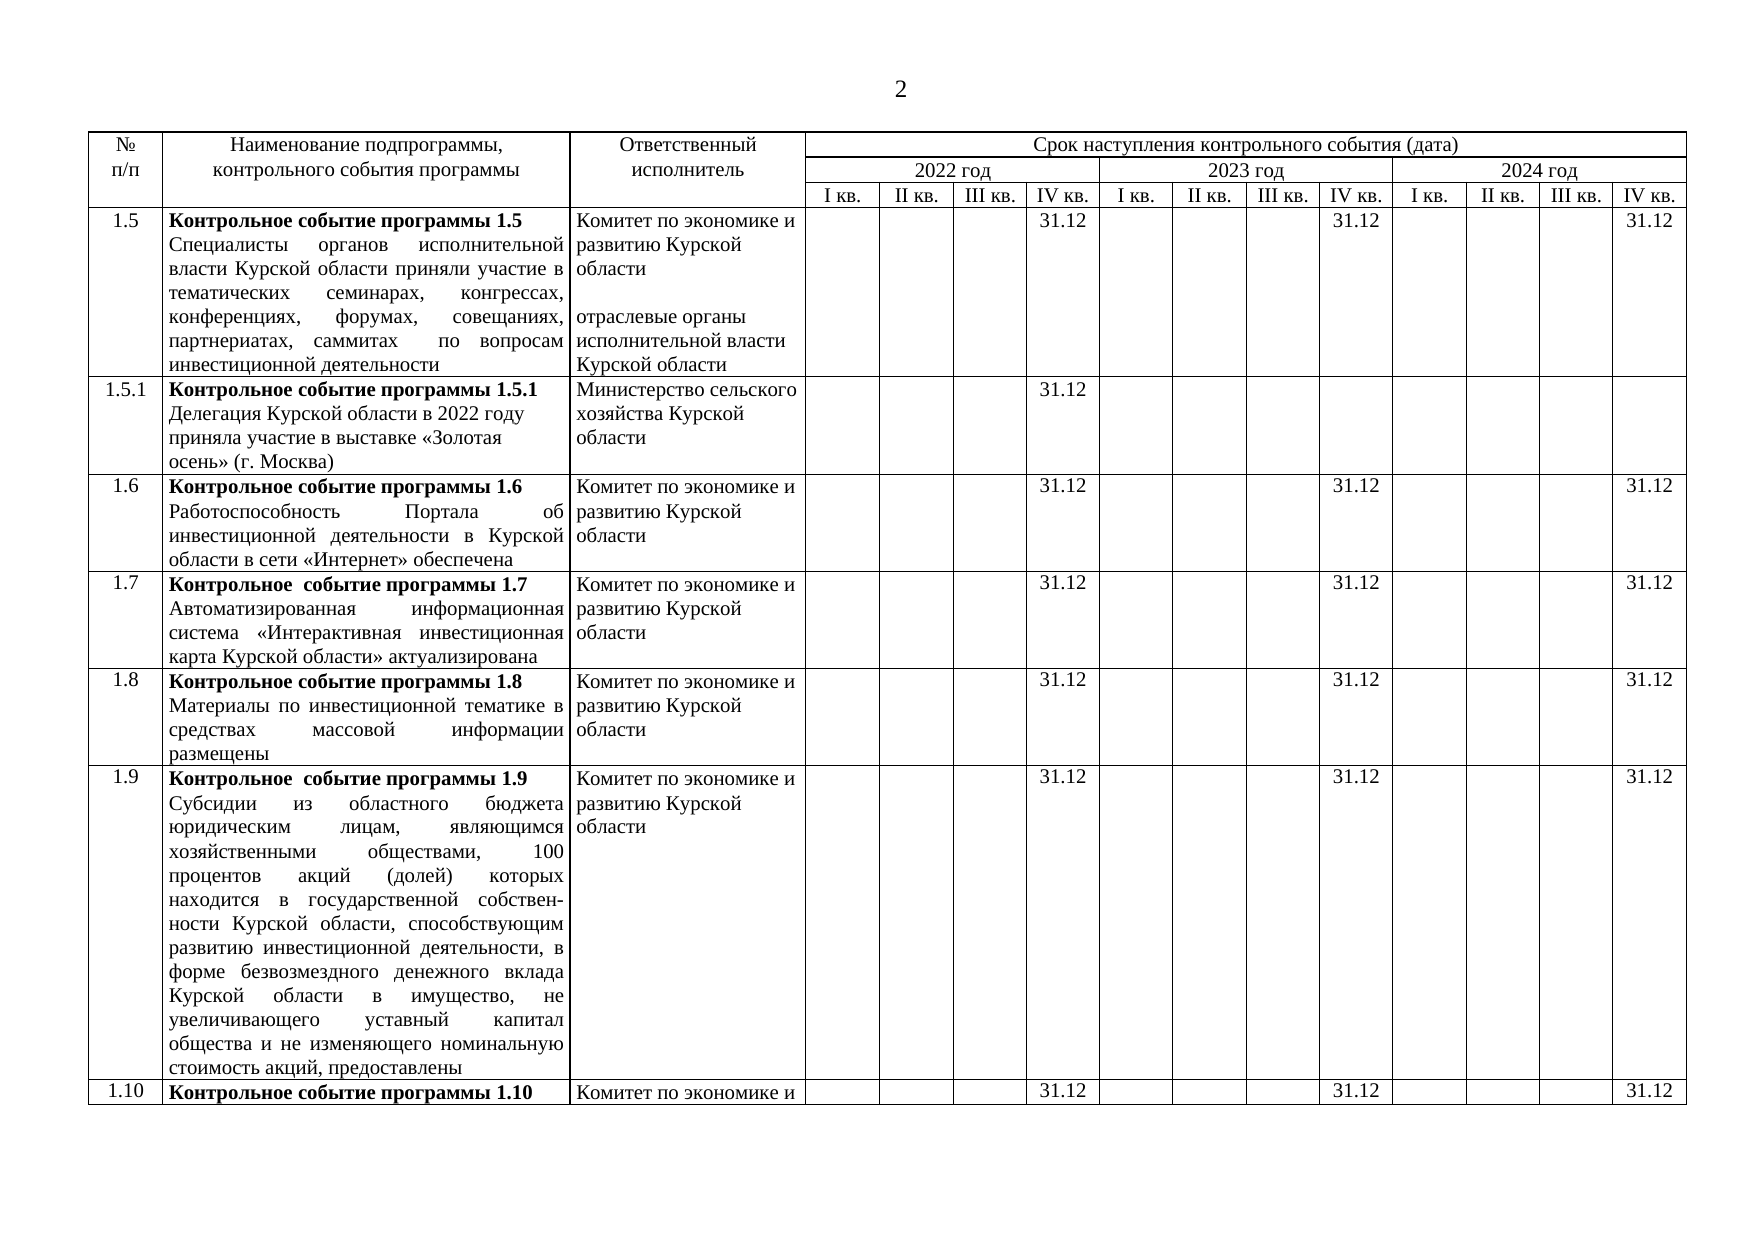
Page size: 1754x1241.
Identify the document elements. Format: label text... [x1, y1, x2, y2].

table_cell III кв. [1540, 183, 1612, 207]
table_cell [806, 377, 879, 473]
table_cell [954, 572, 1026, 668]
table_cell [1613, 377, 1686, 473]
table_cell [954, 766, 1026, 1079]
table_cell [880, 377, 953, 473]
table_cell Комитет по экономике и развитию Курской области [571, 572, 805, 668]
table_cell Контрольное событие программы 1.5 Специалисты органов исполнительной власти Курской области приняли участие в тематических семинарах, конгрессах, конференциях, форумах, совещаниях, партнериатах, саммитах по вопросам инвестиционной деятельности [163, 208, 569, 376]
table_cell [1540, 669, 1612, 765]
table_cell [1540, 766, 1612, 1079]
table_cell [806, 475, 879, 571]
table_cell [1393, 208, 1466, 376]
table_cell [806, 669, 879, 765]
table_cell [1247, 572, 1319, 668]
table_cell 1.5.1 [89, 377, 162, 473]
table_cell Комитет по экономике и развитию Курской области отраслевые органы исполнительной власти Курской области [571, 208, 805, 376]
table_cell 31.12 [1613, 1080, 1686, 1104]
table_cell [1320, 377, 1392, 473]
table_cell 31.12 [1027, 377, 1099, 473]
table_cell 31.12 [1027, 669, 1099, 765]
table_cell II кв. [1467, 183, 1539, 207]
table_cell [1173, 669, 1246, 765]
table_cell Контрольное событие программы 1.7 Автоматизированная информационная система «Интерактивная инвестиционная карта Курской области» актуализирована [163, 572, 569, 668]
table_cell 31.12 [1613, 208, 1686, 376]
table_cell [1467, 572, 1539, 668]
table_cell [1100, 475, 1172, 571]
table_cell 31.12 [1027, 572, 1099, 668]
table_cell [1393, 572, 1466, 668]
table_cell [1540, 1080, 1612, 1104]
table_cell 31.12 [1613, 572, 1686, 668]
table_cell [1247, 669, 1319, 765]
table_cell 31.12 [1613, 669, 1686, 765]
table_cell 31.12 [1613, 475, 1686, 571]
table_cell [1100, 208, 1172, 376]
table_cell 1.7 [89, 572, 162, 668]
table_cell [1393, 669, 1466, 765]
table_cell [880, 572, 953, 668]
table_cell Комитет по экономике и развитию Курской области [571, 1080, 805, 1104]
table_cell 2023 год [1100, 158, 1392, 182]
table_cell [1467, 766, 1539, 1079]
table_cell [954, 475, 1026, 571]
table_cell [1100, 1080, 1172, 1104]
table_cell [1467, 475, 1539, 571]
table_cell 31.12 [1320, 572, 1392, 668]
table_cell Комитет по экономике и развитию Курской области [571, 766, 805, 1079]
table_cell [1540, 208, 1612, 376]
table_cell [1540, 572, 1612, 668]
table_cell I кв. [1393, 183, 1466, 207]
table_cell Министерство сельского хозяйства Курской области [571, 377, 805, 473]
table_cell [880, 475, 953, 571]
table_cell 31.12 [1027, 475, 1099, 571]
table_cell IV кв. [1613, 183, 1686, 207]
table_cell [806, 1080, 879, 1104]
table_cell 1.5 [89, 208, 162, 376]
table_cell [1173, 208, 1246, 376]
table_cell IV кв. [1027, 183, 1099, 207]
table_header Наименование подпрограммы, контрольного события программы [163, 133, 569, 207]
table_cell I кв. [1100, 183, 1172, 207]
table_cell 31.12 [1320, 766, 1392, 1079]
table_cell III кв. [954, 183, 1026, 207]
table_cell 1.6 [89, 475, 162, 571]
table_cell [1173, 1080, 1246, 1104]
table_cell 31.12 [1320, 669, 1392, 765]
table_cell [1467, 1080, 1539, 1104]
table_cell [1173, 377, 1246, 473]
table_cell [1173, 572, 1246, 668]
table_cell [1540, 475, 1612, 571]
table_cell [954, 208, 1026, 376]
table_cell 31.12 [1320, 475, 1392, 571]
table_cell [1100, 572, 1172, 668]
table_cell [1393, 377, 1466, 473]
table_cell [1173, 475, 1246, 571]
table_cell Комитет по экономике и развитию Курской области [571, 475, 805, 571]
table_cell 31.12 [1613, 766, 1686, 1079]
table_cell [1467, 208, 1539, 376]
table_cell Контрольное событие программы 1.9 Субсидии из областного бюджета юридическим лицам, являющимся хозяйственными обществами, 100 процентов акций (долей) которых находится в государственной собствен-ности Курской области, способствующим развитию инвестиционной деятельности, в форме безвозмездного денежного вклада Курской области в имущество, не увеличивающего уставный капитал общества и не изменяющего номинальную стоимость акций, предоставлены [163, 766, 569, 1079]
table_cell Контрольное событие программы 1.10 Церемония награждения победителей, призеров и участников конкурса «Инно-вация и изобретение года» проведена [163, 1080, 569, 1104]
table_cell 31.12 [1027, 1080, 1099, 1104]
table_cell [880, 766, 953, 1079]
table_cell [1393, 1080, 1466, 1104]
table_cell 31.12 [1320, 1080, 1392, 1104]
table_cell [880, 1080, 953, 1104]
table_header Срок наступления контрольного события (дата) [806, 133, 1686, 156]
table_cell IV кв. [1320, 183, 1392, 207]
table_cell [1247, 208, 1319, 376]
table_cell [954, 1080, 1026, 1104]
table_cell III кв. [1247, 183, 1319, 207]
table_cell [1173, 766, 1246, 1079]
table_cell [1393, 475, 1466, 571]
table_cell [1467, 377, 1539, 473]
table_cell [1247, 377, 1319, 473]
table_cell [1467, 669, 1539, 765]
table_header Ответственный исполнитель [571, 133, 805, 207]
table_cell 2024 год [1393, 158, 1686, 182]
table_cell 1.10 [89, 1080, 162, 1104]
table_cell II кв. [1173, 183, 1246, 207]
table_cell 1.8 [89, 669, 162, 765]
table_cell [1247, 475, 1319, 571]
table_cell [806, 572, 879, 668]
table_cell [1247, 766, 1319, 1079]
table_cell I кв. [806, 183, 879, 207]
table_cell Контрольное событие программы 1.8 Материалы по инвестиционной тематике в средствах массовой информации размещены [163, 669, 569, 765]
table_cell 1.9 [89, 766, 162, 1079]
table_cell 31.12 [1320, 208, 1392, 376]
table_cell 31.12 [1027, 766, 1099, 1079]
table_cell [954, 377, 1026, 473]
table_cell II кв. [880, 183, 953, 207]
table_cell [806, 208, 879, 376]
table_cell [1100, 669, 1172, 765]
table_cell [880, 208, 953, 376]
table_cell [1100, 377, 1172, 473]
table_cell [880, 669, 953, 765]
table_cell [1540, 377, 1612, 473]
table_cell Контрольное событие программы 1.6 Работоспособность Портала об инвестиционной деятельности в Курской области в сети «Интернет» обеспечена [163, 475, 569, 571]
table_cell 31.12 [1027, 208, 1099, 376]
table_header № п/п [89, 133, 162, 207]
table_cell [1393, 766, 1466, 1079]
table_cell Комитет по экономике и развитию Курской области [571, 669, 805, 765]
table_cell [1100, 766, 1172, 1079]
table_cell [1247, 1080, 1319, 1104]
table_cell [954, 669, 1026, 765]
table_cell [806, 766, 879, 1079]
table_cell 2022 год [806, 158, 1099, 182]
table_cell Контрольное событие программы 1.5.1 Делегация Курской области в 2022 году приняла участие в выставке «Золотая осень» (г. Москва) [163, 377, 569, 473]
